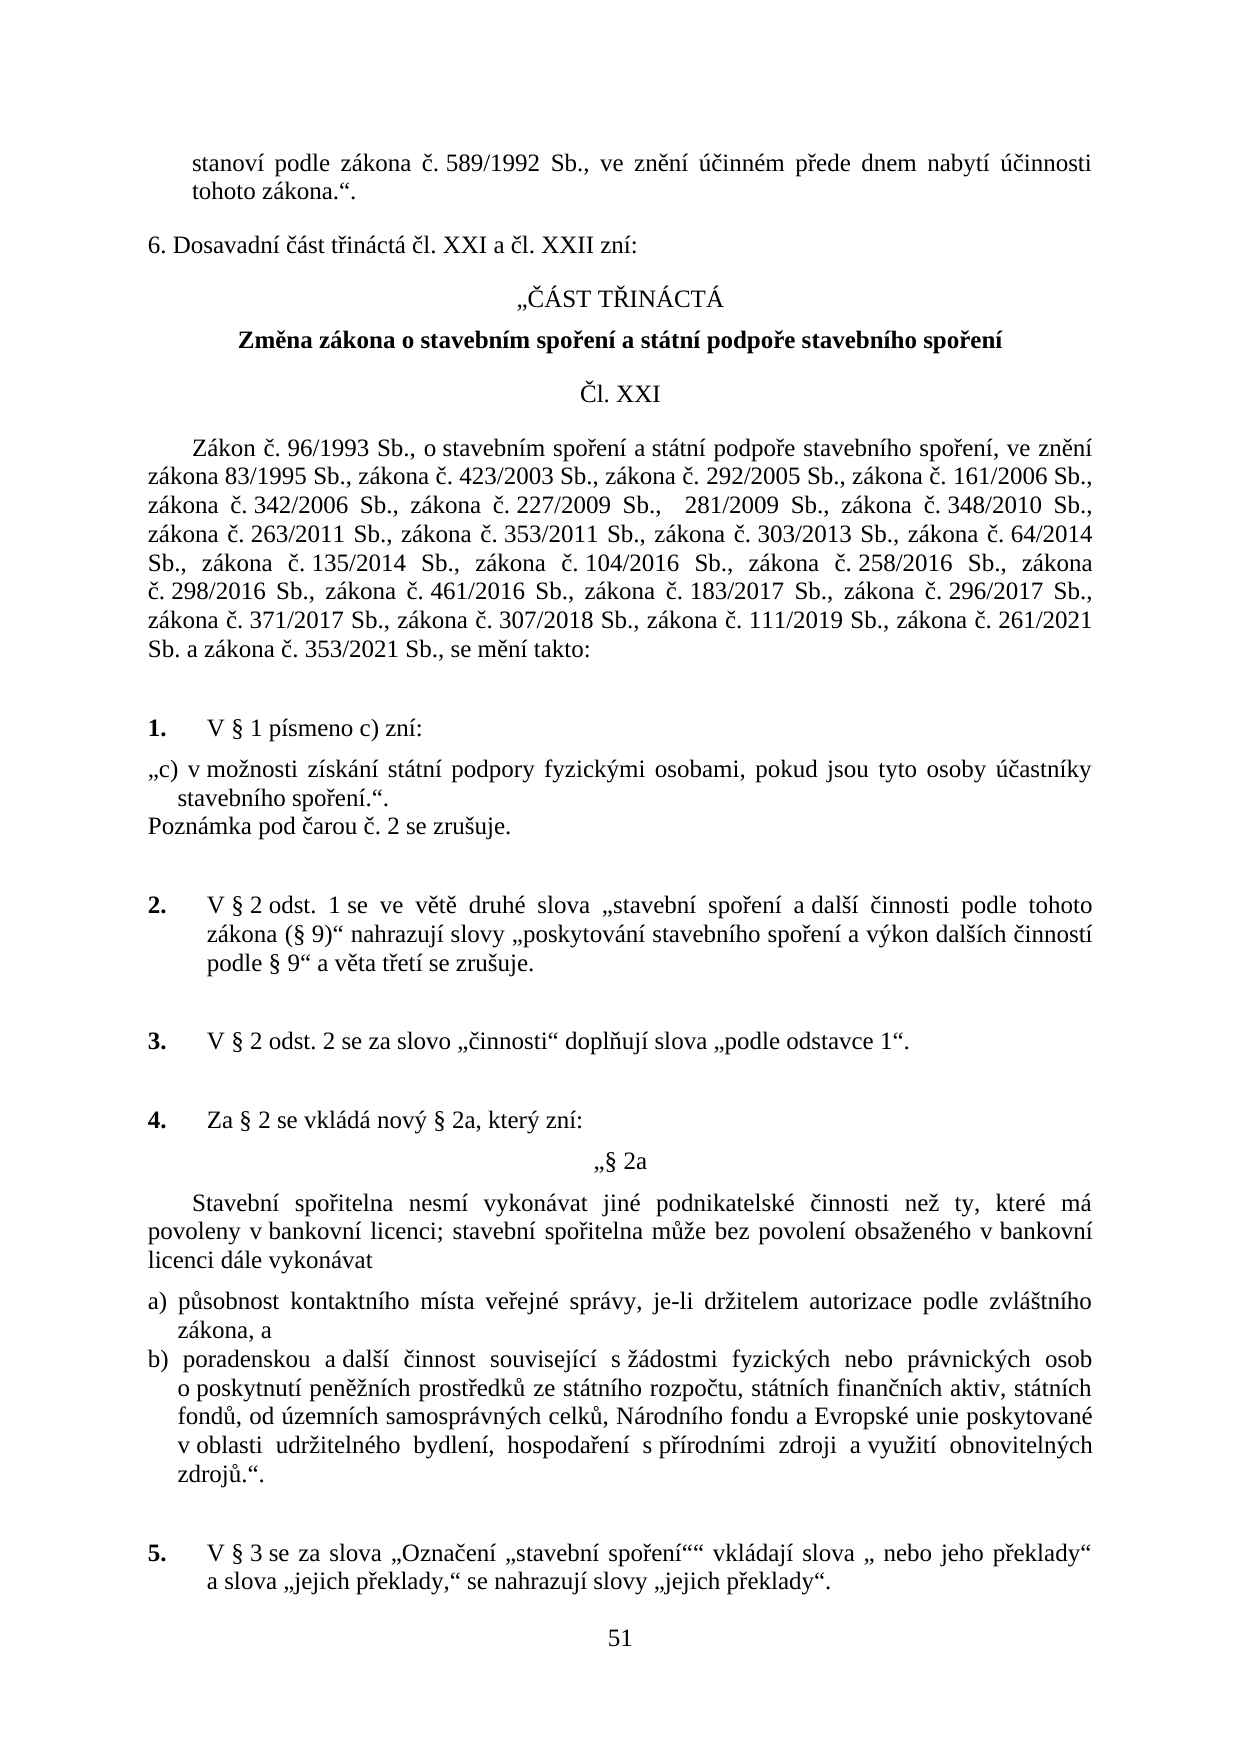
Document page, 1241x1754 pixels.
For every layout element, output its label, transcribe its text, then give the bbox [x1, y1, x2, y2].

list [148, 148, 1093, 205]
text 6. Dosavadní část třináctá čl. XXI a čl. XXII zní: [148, 230, 1093, 259]
list V § 2 odst. 2 se za slovo „činnosti“ doplňují slova „podle odstavce 1“. [148, 1026, 1093, 1055]
text „§ 2a [148, 1146, 1093, 1175]
text „c) v možnosti získání státní podpory fyzickými osobami, pokud jsou tyto osoby účastníky stavebního spoření.“. [148, 754, 1093, 811]
text Změna zákona o stavebním spoření a státní podpoře stavebního spoření [148, 325, 1093, 354]
text Stavební spořitelna nesmí vykonávat jiné podnikatelské činnosti než ty, které má povoleny v bankovní licenci; stavební spořitelna může bez povolení obsaženého v bankovní licenci dále vykonávat [148, 1188, 1093, 1274]
list V § 1 písmeno c) zní: [148, 713, 1093, 741]
text Čl. XXI [148, 379, 1093, 408]
list Za § 2 se vkládá nový § 2a, který zní: [148, 1105, 1093, 1134]
text „ČÁST třináctá [148, 284, 1093, 313]
text b) poradenskou a další činnost související s žádostmi fyzických nebo právnických osob o poskytnutí peněžních prostředků ze státního rozpočtu, státních finančních aktiv, státních fondů, od územních samosprávných celků, Národního fondu a Evropské unie poskytované v oblasti udržitelného bydlení, hospodaření s přírodními zdroji a využití obnovitelných zdrojů.“. [148, 1344, 1093, 1488]
list V § 2 odst. 1 se ve větě druhé slova „stavební spoření a další činnosti podle tohoto zákona (§ 9)“ nahrazují slovy „poskytování stavebního spoření a výkon dalších činností podle § 9“ a věta třetí se zrušuje. [148, 890, 1093, 976]
list Zákon č. 96/1993 Sb., o stavebním spoření a státní podpoře stavebního spoření, ve znění zákona 83/1995 Sb., zákona č. 423/2003 Sb., zákona č. 292/2005 Sb., zákona č. 161/2006 Sb., zákona č. 342/2006 Sb., zákona č. 227/2009 Sb., 281/2009 Sb., zákona č. 348/2010 Sb., zákona č. 263/2011 Sb., zákona č. 353/2011 Sb., zákona č. 303/2013 Sb., zákona č. 64/2014 Sb., zákona č. 135/2014 Sb., zákona č. 104/2016 Sb., zákona č. 258/2016 Sb., zákona č. 298/2016 Sb., zákona č. 461/2016 Sb., zákona č. 183/2017 Sb., zákona č. 296/2017 Sb., zákona č. 371/2017 Sb., zákona č. 307/2018 Sb., zákona č. 111/2019 Sb., zákona č. 261/2021 Sb. a zákona č. 353/2021 Sb., se mění takto: [148, 433, 1093, 663]
text Poznámka pod čarou č. 2 se zrušuje. [148, 811, 1093, 840]
text a) působnost kontaktního místa veřejné správy, je-li držitelem autorizace podle zvláštního zákona, a [148, 1286, 1093, 1344]
list V § 3 se za slova „Označení „stavební spoření““ vkládají slova „ nebo jeho překlady“ a slova „jejich překlady,“ se nahrazují slovy „jejich překlady“. [148, 1538, 1093, 1595]
